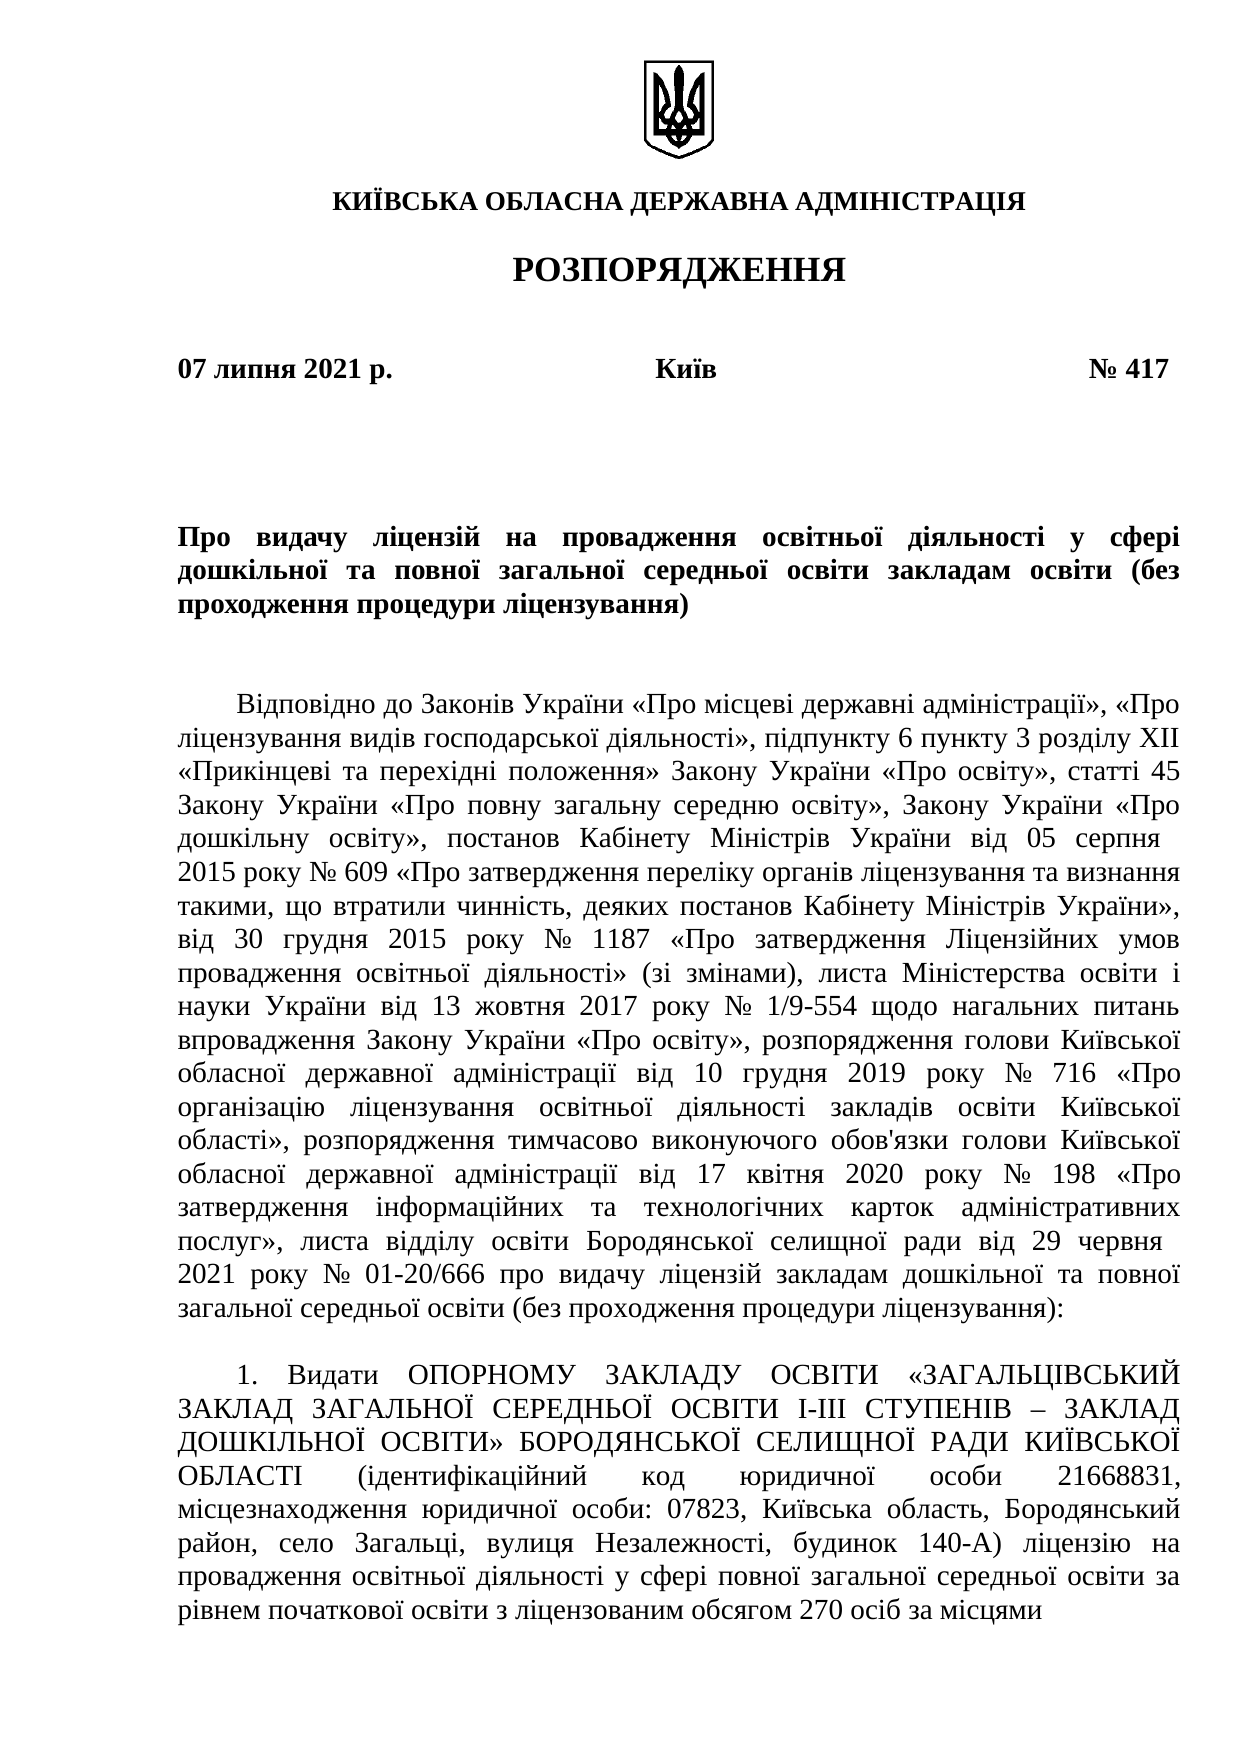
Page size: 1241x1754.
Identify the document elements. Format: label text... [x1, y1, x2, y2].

picture [642, 59, 716, 160]
text 1. Видати ОПОРНОМУ ЗАКЛАДУ ОСВІТИ «ЗАГАЛЬЦІВСЬКИЙ ЗАКЛАД ЗАГАЛЬНОЇ СЕРЕДНЬОЇ ОСВІТИ І-ІІІ СТУПЕНІВ – ЗАКЛАД ДОШКІЛЬНОЇ ОСВІТИ» БОРОДЯНСЬКОЇ СЕЛИЩНОЇ РАДИ КИЇВСЬКОЇ ОБЛАСТІ (ідентифікаційний код юридичної особи 21668831, місцезнаходження юридичної особи: 07823, Київська область, Бородянський район, село Загальці, вулиця Незалежності, будинок 140-А) ліцензію на провадження освітньої діяльності у сфері повної загальної середньої освіти за рівнем початкової освіти з ліцензованим обсягом 270 осіб за місцями [177, 1357, 1181, 1626]
text КИЇВСЬКА ОБЛАСНА ДЕРЖАВНА АДМІНІСТРАЦІЯ [177, 186, 1181, 217]
text Про видачу ліцензій на провадження освітньої діяльності у сфері дошкільної та повної загальної середньої освіти закладам освіти (без проходження процедури ліцензування) [177, 519, 1181, 619]
text РОЗПОРЯДЖЕННЯ [177, 248, 1181, 289]
text Відповідно до Законів України «Про місцеві державні адміністрації», «Про ліцензування видів господарської діяльності», підпункту 6 пункту 3 розділу ХІІ «Прикінцеві та перехідні положення» Закону України «Про освіту», статті 45 Закону України «Про повну загальну середню освіту», Закону України «Про дошкільну освіту», постанов Кабінету Міністрів України від 05 серпня 2015 року № 609 «Про затвердження переліку органів ліцензування та визнання такими, що втратили чинність, деяких постанов Кабінету Міністрів України», від 30 грудня 2015 року № 1187 «Про затвердження Ліцензійних умов провадження освітньої діяльності» (зі змінами), листа Міністерства освіти і науки України від 13 жовтня 2017 року № 1/9-554 щодо нагальних питань впровадження Закону України «Про освіту», розпорядження голови Київської обласної державної адміністрації від 10 грудня 2019 року № 716 «Про організацію ліцензування освітньої діяльності закладів освіти Київської області», розпорядження тимчасово виконуючого обов'язки голови Київської обласної державної адміністрації від 17 квітня 2020 року № 198 «Про затвердження інформаційних та технологічних карток адміністративних послуг», листа відділу освіти Бородянської селищної ради від 29 червня 2021 року № 01-20/666 про видачу ліцензій закладам дошкільної та повної загальної середньої освіти (без проходження процедури ліцензування): [177, 686, 1181, 1324]
text 07 липня 2021 р. Київ № 417 [177, 351, 1181, 384]
